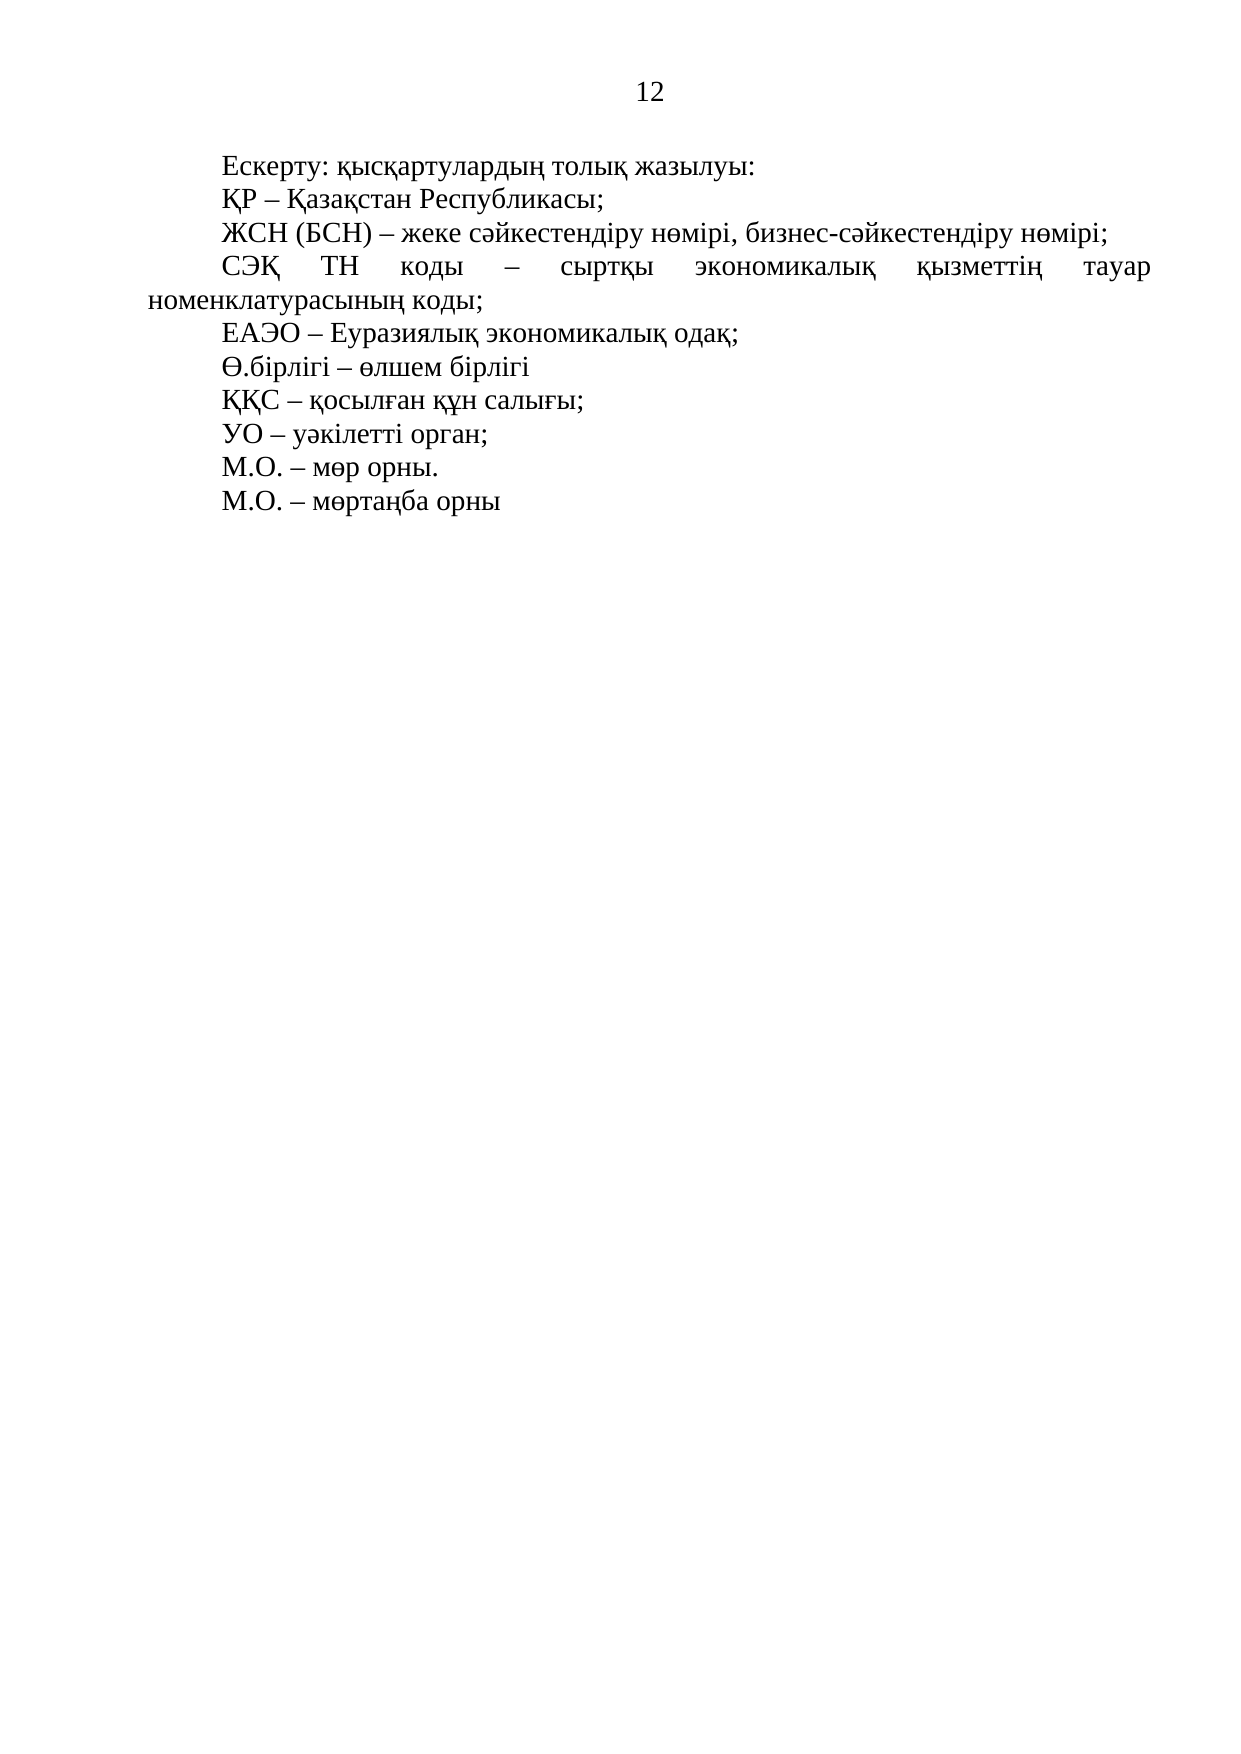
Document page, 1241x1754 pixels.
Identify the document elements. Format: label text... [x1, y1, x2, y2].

text Ескерту: қысқартулардың толық жазылуы: [148, 148, 1152, 181]
text ЕАЭО – Еуразиялық экономикалық одақ; [148, 315, 1152, 349]
text ҚҚС – қосылған құн салығы; [148, 382, 1152, 416]
text УО – уәкілетті орган; [148, 416, 1152, 449]
text ҚР – Қазақстан Республикасы; [148, 181, 1152, 215]
text СЭҚ ТН коды – сыртқы экономикалық қызметтің тауар номенклатурасының коды; [148, 248, 1152, 315]
text М.О. – мөртаңба орны [148, 483, 1152, 517]
text М.О. – мөр орны. [148, 449, 1152, 483]
text Ө.бірлігі – өлшем бірлігі [148, 349, 1152, 382]
text ЖСН (БСН) – жеке сәйкестендіру нөмірі, бизнес-сәйкестендіру нөмірі; [148, 215, 1152, 248]
